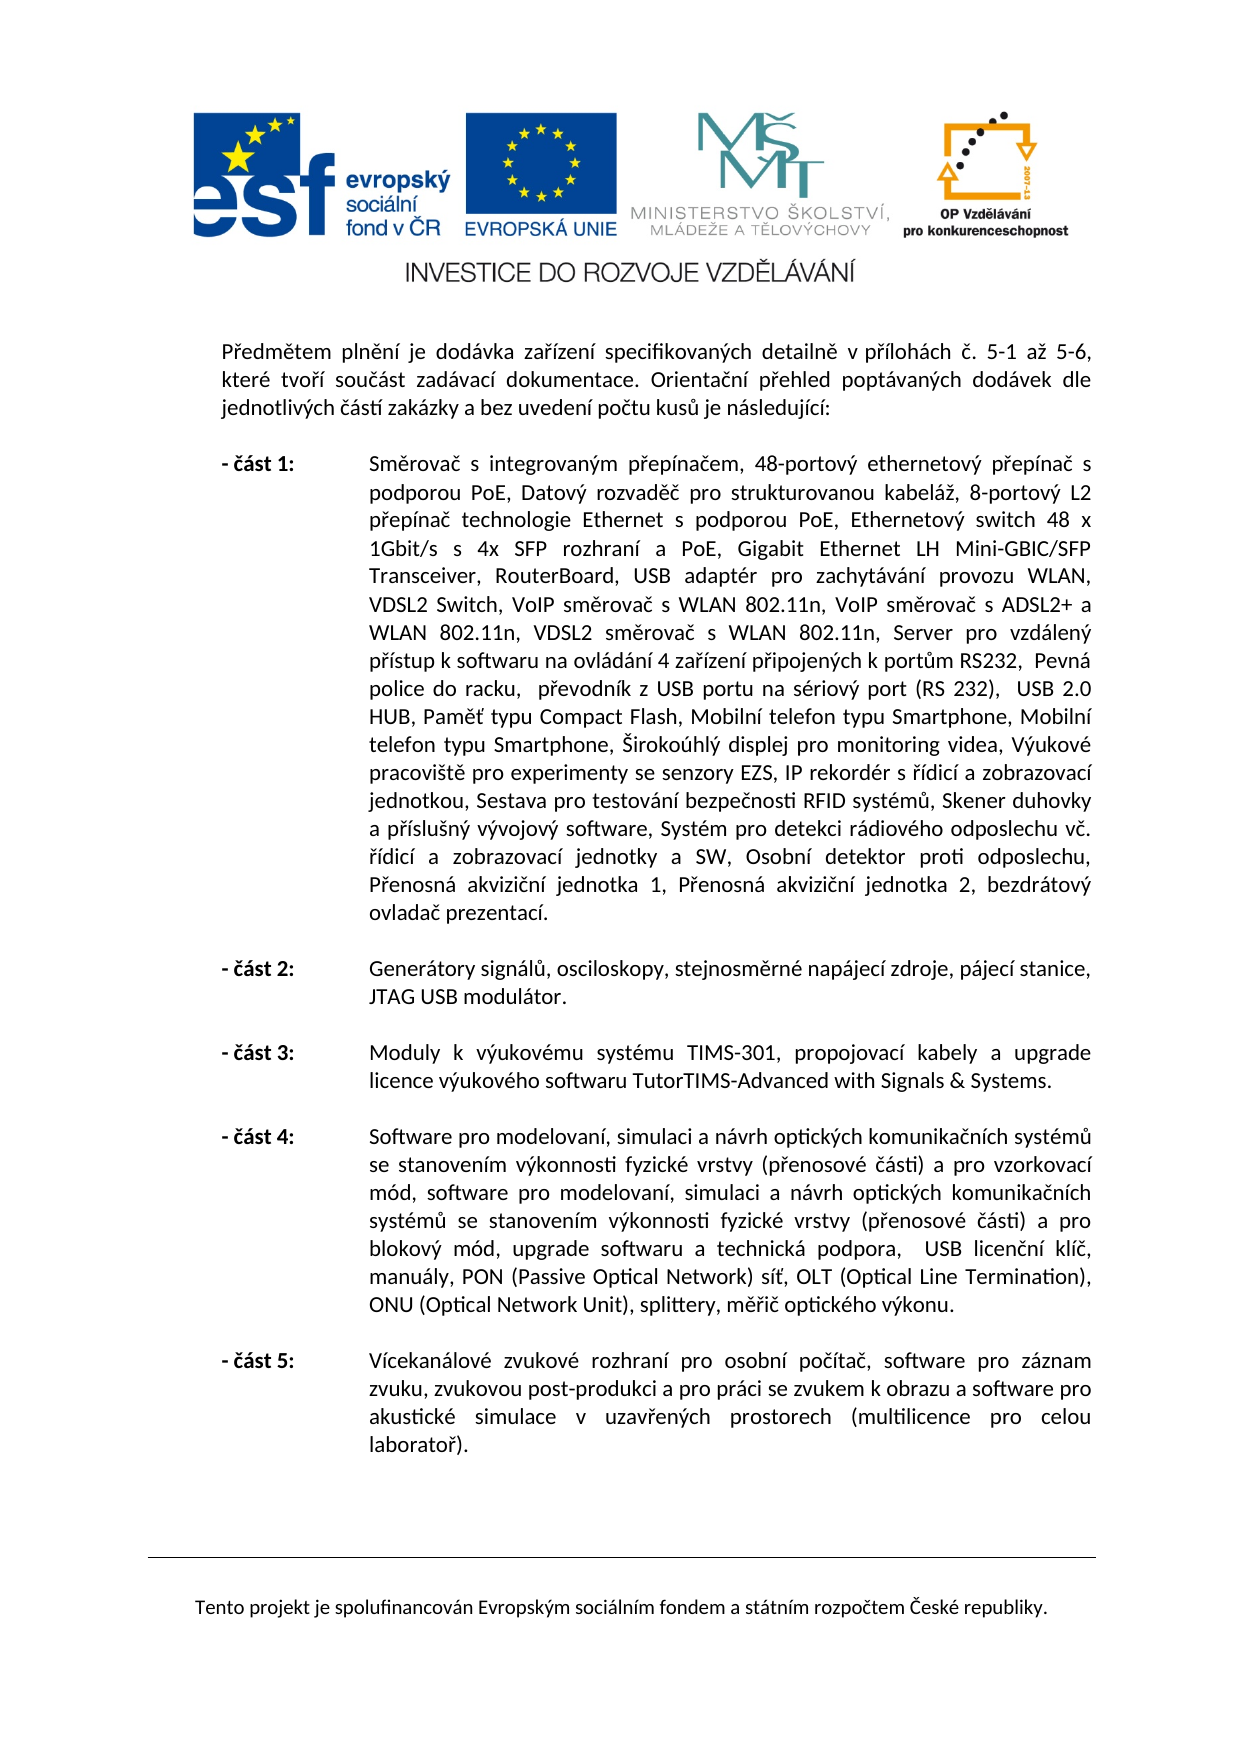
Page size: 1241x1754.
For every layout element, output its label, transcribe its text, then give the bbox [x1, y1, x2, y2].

text - část 5: Vícekanálové zvukové rozhraní pro osobní počítač, software pro záznam zvuku, zvukovou post-produkci a pro práci se zvukem k obrazu a software pro akustické simulace v uzavřených prostorech (multilicence pro celou laboratoř). [221, 1346, 1093, 1458]
text - část 3: Moduly k výukovému systému TIMS-301, propojovací kabely a upgrade licence výukového softwaru TutorTIMS-Advanced with Signals & Systems. [221, 1038, 1093, 1094]
text Předmětem plnění je dodávka zařízení specifikovaných detailně v přílohách č. 5-1 až 5-6, které tvoří součást zadávací dokumentace. Orientační přehled poptávaných dodávek dle jednotlivých částí zakázky a bez uvedení počtu kusů je následující: [221, 337, 1093, 422]
picture [147, 73, 1128, 313]
text - část 2: Generátory signálů, osciloskopy, stejnosměrné napájecí zdroje, pájecí stanice, JTAG USB modulátor. [221, 954, 1093, 1010]
text - část 4: Software pro modelovaní, simulaci a návrh optických komunikačních systémů se stanovením výkonnosti fyzické vrstvy (přenosové části) a pro vzorkovací mód, software pro modelovaní, simulaci a návrh optických komunikačních systémů se stanovením výkonnosti fyzické vrstvy (přenosové části) a pro blokový mód, upgrade softwaru a technická podpora, USB licenční klíč, manuály, PON (Passive Optical Network) síť, OLT (Optical Line Termination), ONU (Optical Network Unit), splittery, měřič optického výkonu. [221, 1122, 1093, 1318]
text - část 1: Směrovač s integrovaným přepínačem, 48-portový ethernetový přepínač s podporou PoE, Datový rozvaděč pro strukturovanou kabeláž, 8-portový L2 přepínač technologie Ethernet s podporou PoE, Ethernetový switch 48 x 1Gbit/s s 4x SFP rozhraní a PoE, Gigabit Ethernet LH Mini-GBIC/SFP Transceiver, RouterBoard, USB adaptér pro zachytávání provozu WLAN, VDSL2 Switch, VoIP směrovač s WLAN 802.11n, VoIP směrovač s ADSL2+ a WLAN 802.11n, VDSL2 směrovač s WLAN 802.11n, Server pro vzdálený přístup k softwaru na ovládání 4 zařízení připojených k portům RS232, Pevná police do racku, převodník z USB portu na sériový port (RS 232), USB 2.0 HUB, Paměť typu Compact Flash, Mobilní telefon typu Smartphone, Mobilní telefon typu Smartphone, Širokoúhlý displej pro monitoring videa, Výukové pracoviště pro experimenty se senzory EZS, IP rekordér s řídicí a zobrazovací jednotkou, Sestava pro testování bezpečnosti RFID systémů, Skener duhovky a příslušný vývojový software, Systém pro detekci rádiového odposlechu vč. řídicí a zobrazovací jednotky a SW, Osobní detektor proti odposlechu, Přenosná akviziční jednotka 1, Přenosná akviziční jednotka 2, bezdrátový ovladač prezentací. [221, 449, 1093, 926]
